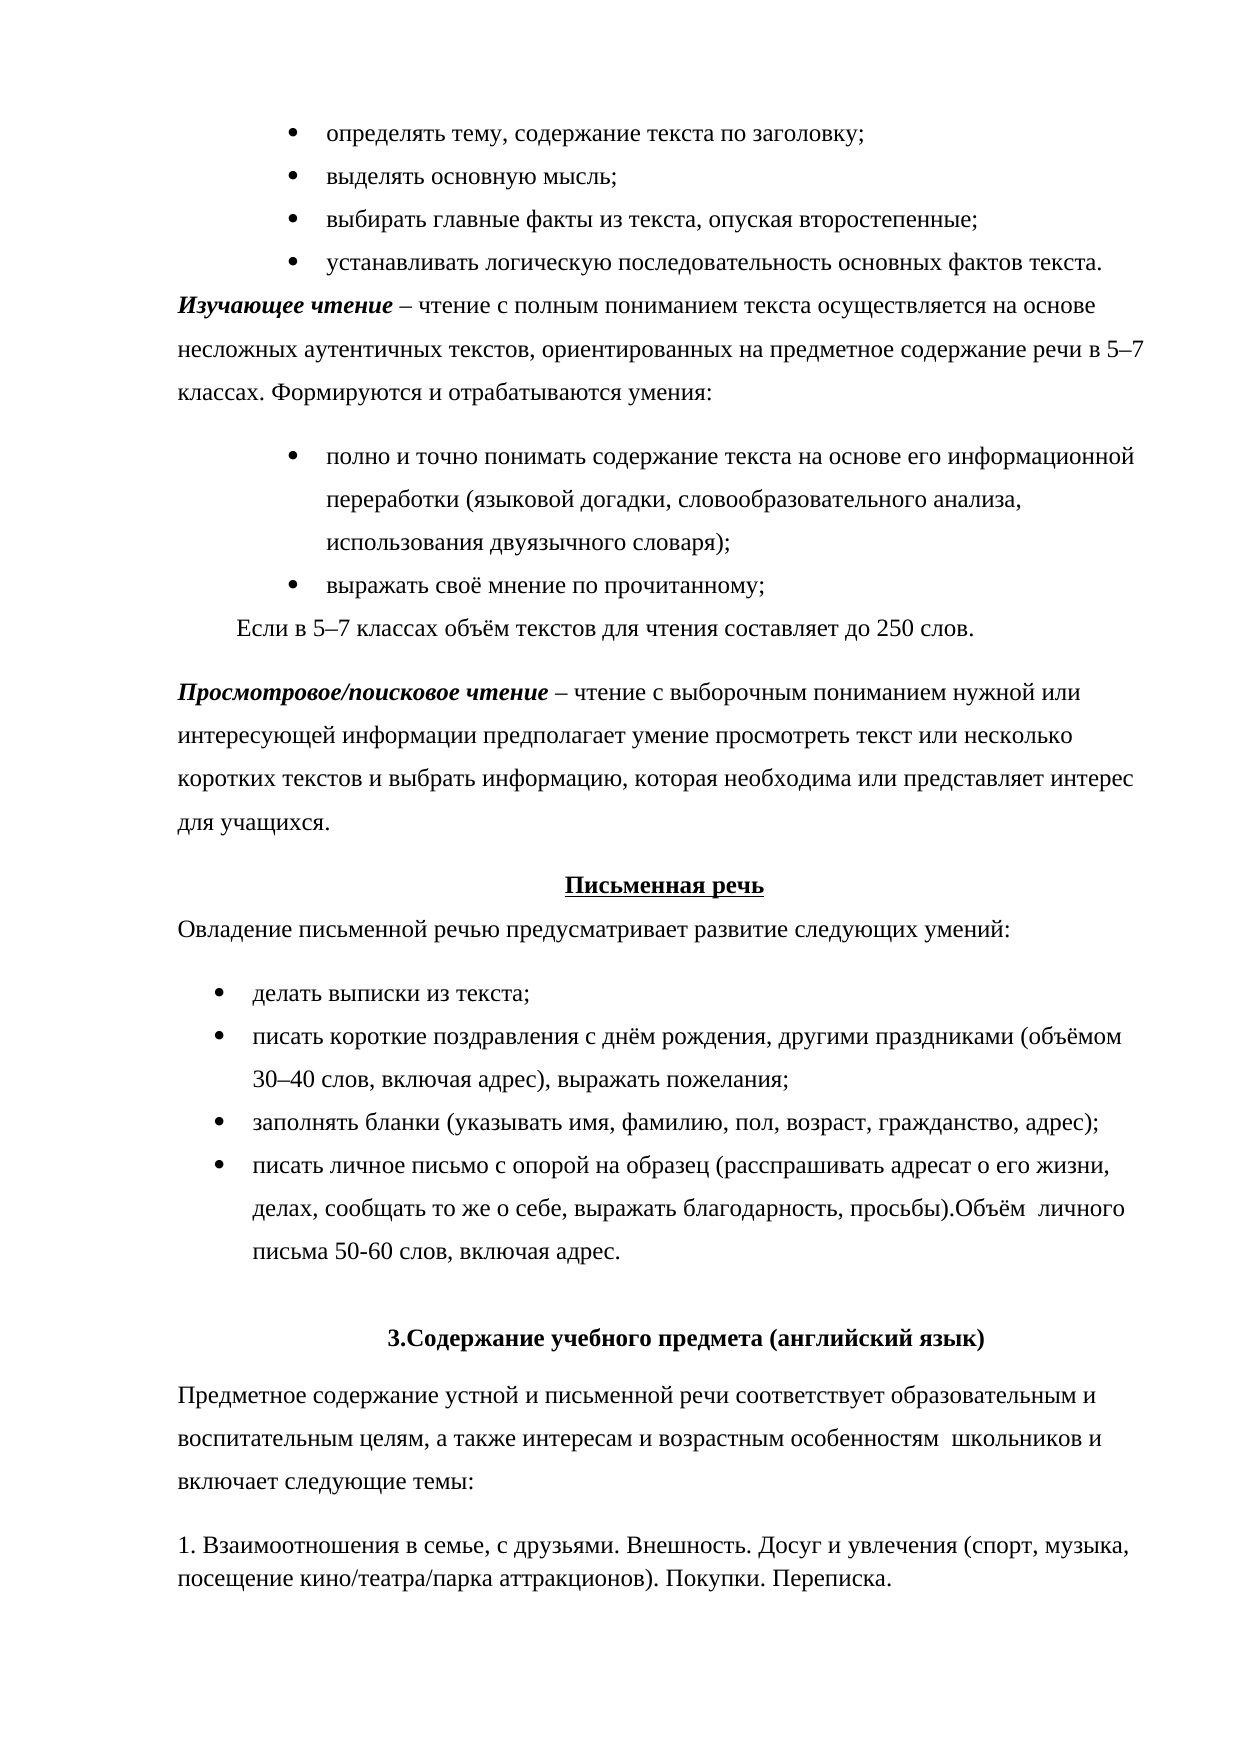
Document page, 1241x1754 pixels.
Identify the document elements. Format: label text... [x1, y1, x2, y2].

text Изучающее чтение – чтение с полным пониманием текста осуществляется на основе несложных аутентичных текстов, ориентированных на предметное содержание речи в 5–7 классах. Формируются и отрабатываются умения: [177, 291, 1152, 406]
text Письменная речь [177, 871, 1152, 899]
list 3.Содержание учебного предмета (английский язык) [221, 1323, 1152, 1351]
list писать личное письмо с опорой на образец (расспрашивать адресат о его жизни, делах, сообщать то же о себе, выражать благодарность, просьбы).Объём личного письма 50-60 слов, включая адрес. [215, 1150, 1152, 1265]
list делать выписки из текста; [215, 978, 1152, 1006]
list выбирать главные факты из текста, опуская второстепенные; [288, 204, 1152, 233]
text Овладение письменной речью предусматривает развитие следующих умений: [177, 914, 1152, 942]
text Просмотровое/поисковое чтение – чтение с выборочным пониманием нужной или интересующей информации предполагает умение просмотреть текст или несколько коротких текстов и выбрать информацию, которая необходима или представляет интерес для учащихся. [177, 677, 1152, 835]
list заполнять бланки (указывать имя, фамилию, пол, возраст, гражданство, адрес); [215, 1107, 1152, 1136]
list писать короткие поздравления с днём рождения, другими праздниками (объёмом 30–40 слов, включая адрес), выражать пожелания; [215, 1021, 1152, 1093]
text Если в 5–7 классах объём текстов для чтения составляет до 250 слов. [177, 613, 1152, 642]
list устанавливать логическую последовательность основных фактов текста. [288, 247, 1152, 276]
list определять тему, содержание текста по заголовку; [288, 118, 1152, 147]
list выражать своё мнение по прочитанному; [288, 570, 1152, 599]
list полно и точно понимать содержание текста на основе его информационной переработки (языковой догадки, словообразовательного анализа, использования двуязычного словаря); [288, 441, 1152, 556]
list выделять основную мысль; [288, 161, 1152, 190]
text 1. Взаимоотношения в семье, с друзьями. Внешность. Досуг и увлечения (спорт, музыка, посещение кино/театра/парка аттракционов). Покупки. Переписка. [177, 1530, 1152, 1592]
text Предметное содержание устной и письменной речи соответствует образовательным и воспитательным целям, а также интересам и возрастным особенностям школьников и включает следующие темы: [177, 1380, 1152, 1495]
